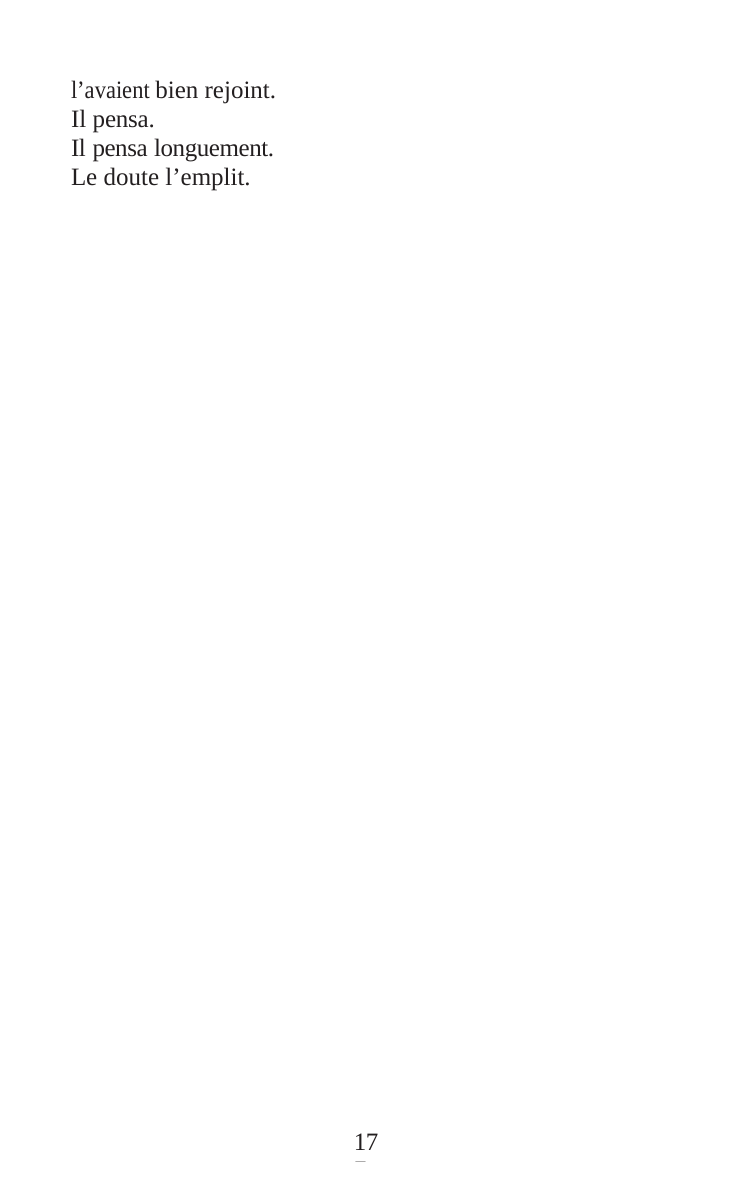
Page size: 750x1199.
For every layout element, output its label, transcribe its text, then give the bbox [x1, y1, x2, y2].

text Il pensa. [71, 104, 712, 133]
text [71, 75, 662, 104]
text Il pensa longuement. Le doute l’emplit. [71, 133, 274, 191]
